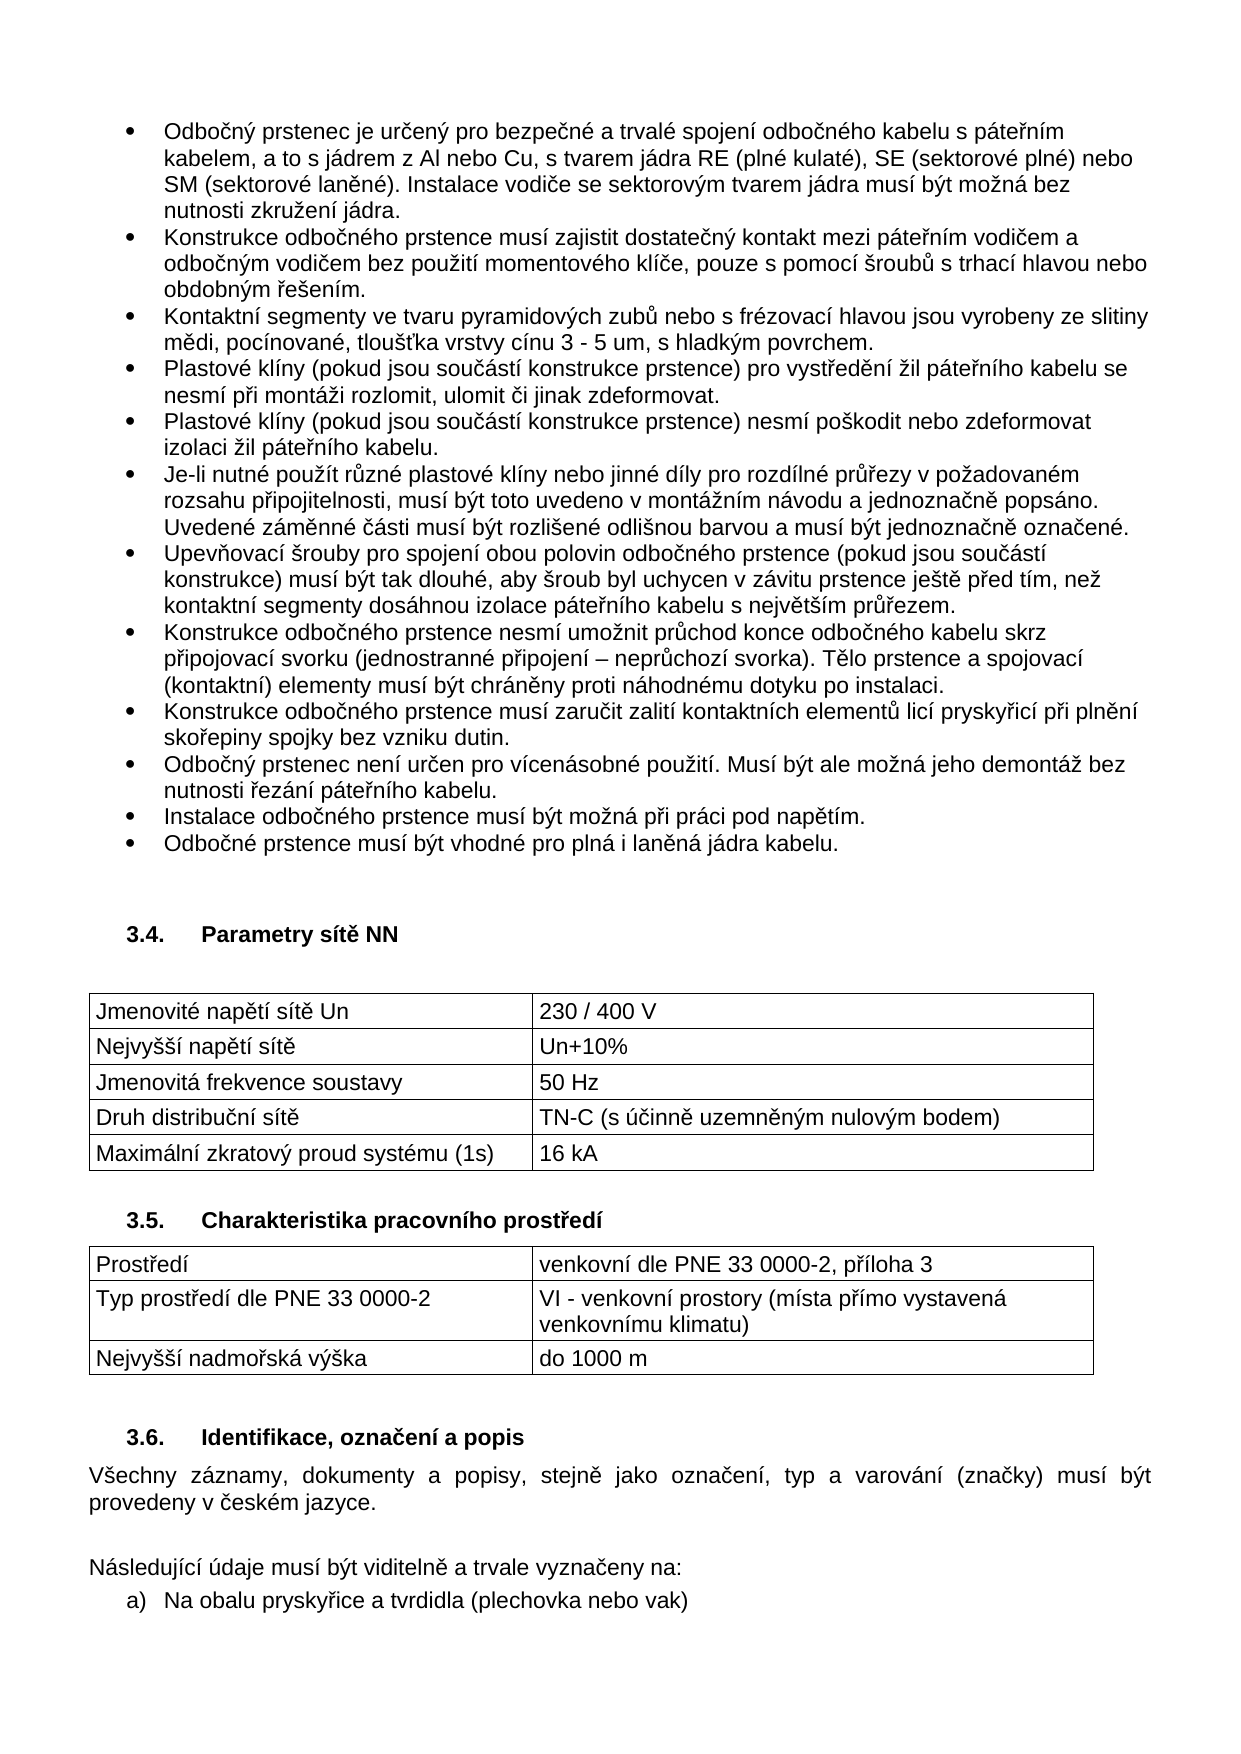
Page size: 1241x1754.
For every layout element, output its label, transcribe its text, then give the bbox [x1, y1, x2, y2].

list Upevňovací šrouby pro spojení obou polovin odbočného prstence (pokud jsou součástí konstrukce) musí být tak dlouhé, aby šroub byl uchycen v závitu prstence ještě před tím, než kontaktní segmenty dosáhnou izolace páteřního kabelu s největším průřezem. [126, 540, 1152, 619]
text Následující údaje musí být viditelně a trvale vyznačeny na: [89, 1554, 1152, 1580]
list Odbočné prstence musí být vhodné pro plná i laněná jádra kabelu. [126, 830, 1152, 856]
table_cell 16 kA [533, 1135, 1093, 1170]
list Je-li nutné použít různé plastové klíny nebo jinné díly pro rozdílné průřezy v požadovaném rozsahu připojitelnosti, musí být toto uvedeno v montážním návodu a jednoznačně popsáno. Uvedené záměnné části musí být rozlišené odlišnou barvou a musí být jednoznačně označené. [126, 461, 1152, 540]
text Všechny záznamy, dokumenty a popisy, stejně jako označení, typ a varování (značky) musí být provedeny v českém jazyce. [89, 1462, 1152, 1515]
subtitle Parametry sítě NN [126, 921, 1152, 948]
subtitle Identifikace, označení a popis [126, 1424, 1152, 1450]
list Konstrukce odbočného prstence nesmí umožnit průchod konce odbočného kabelu skrz připojovací svorku (jednostranné připojení – neprůchozí svorka). Tělo prstence a spojovací (kontaktní) elementy musí být chráněny proti náhodnému dotyku po instalaci. [126, 619, 1152, 698]
list Konstrukce odbočného prstence musí zaručit zalití kontaktních elementů licí pryskyřicí při plnění skořepiny spojky bez vzniku dutin. [126, 698, 1152, 751]
list Instalace odbočného prstence musí být možná při práci pod napětím. [126, 803, 1152, 830]
list Konstrukce odbočného prstence musí zajistit dostatečný kontakt mezi páteřním vodičem a odbočným vodičem bez použití momentového klíče, pouze s pomocí šroubů s trhací hlavou nebo obdobným řešením. [126, 223, 1152, 303]
table_cell TN-C (s účinně uzemněným nulovým bodem) [533, 1100, 1093, 1134]
table_cell 50 Hz [533, 1065, 1093, 1099]
list Odbočný prstenec není určen pro vícenásobné použití. Musí být ale možná jeho demontáž bez nutnosti řezání páteřního kabelu. [126, 751, 1152, 803]
table_cell VI - venkovní prostory (místa přímo vystavená venkovnímu klimatu) [533, 1281, 1093, 1340]
list Plastové klíny (pokud jsou součástí konstrukce prstence) nesmí poškodit nebo zdeformovat izolaci žil páteřního kabelu. [126, 408, 1152, 461]
table_header Jmenovité napětí sítě Un [90, 994, 532, 1028]
table_header venkovní dle PNE 33 0000-2, příloha 3 [533, 1247, 1093, 1280]
table_cell Nejvyšší nadmořská výška [90, 1341, 532, 1373]
list Na obalu pryskyřice a tvrdidla (plechovka nebo vak) [126, 1587, 1152, 1613]
table_cell Druh distribuční sítě [90, 1100, 532, 1134]
table_cell Jmenovitá frekvence soustavy [90, 1065, 532, 1099]
list Odbočný prstenec je určený pro bezpečné a trvalé spojení odbočného kabelu s páteřním kabelem, a to s jádrem z Al nebo Cu, s tvarem jádra RE (plné kulaté), SE (sektorové plné) nebo SM (sektorové laněné). Instalace vodiče se sektorovým tvarem jádra musí být možná bez nutnosti zkružení jádra. [126, 118, 1152, 223]
subtitle Charakteristika pracovního prostředí [126, 1207, 1152, 1234]
table_cell Typ prostředí dle PNE 33 0000-2 [90, 1281, 532, 1340]
table_cell Maximální zkratový proud systému (1s) [90, 1135, 532, 1170]
list Plastové klíny (pokud jsou součástí konstrukce prstence) pro vystředění žil páteřního kabelu se nesmí při montáži rozlomit, ulomit či jinak zdeformovat. [126, 355, 1152, 408]
table_cell Un+10% [533, 1029, 1093, 1063]
table_cell Nejvyšší napětí sítě [90, 1029, 532, 1063]
table_header 230 / 400 V [533, 994, 1093, 1028]
table_cell do 1000 m [533, 1341, 1093, 1373]
list Kontaktní segmenty ve tvaru pyramidových zubů nebo s frézovací hlavou jsou vyrobeny ze slitiny mědi, pocínované, tloušťka vrstvy cínu 3 - 5 um, s hladkým povrchem. [126, 303, 1152, 355]
table_header Prostředí [90, 1247, 532, 1280]
